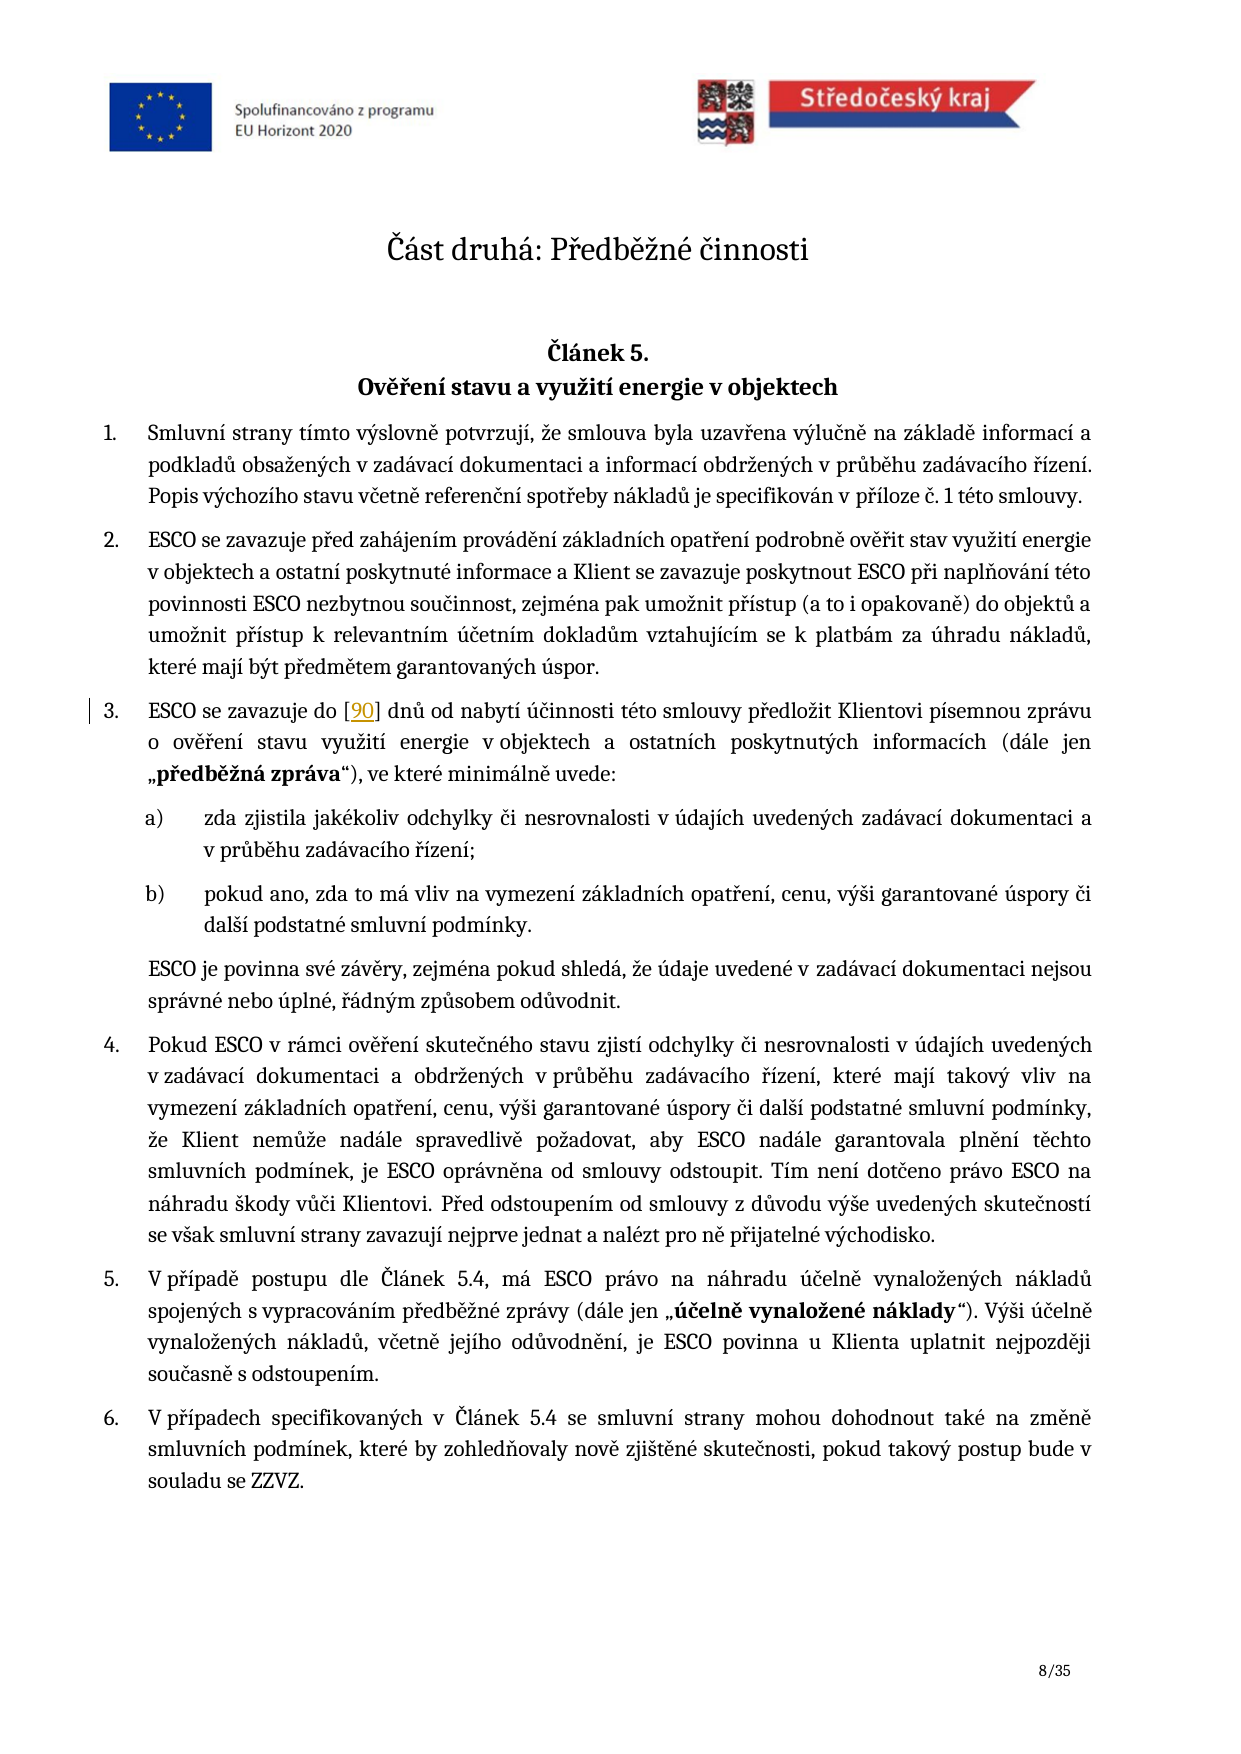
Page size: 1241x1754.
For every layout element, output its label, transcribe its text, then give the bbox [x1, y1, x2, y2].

subtitle Pokud ESCO v rámci ověření skutečného stavu zjistí odchylky či nesrovnalosti v údajích uvedených v zadávací dokumentaci a obdržených v průběhu zadávacího řízení, které mají takový vliv na vymezení základních opatření, cenu, výši garantované úspory či další podstatné smluvní podmínky, že Klient nemůže nadále spravedlivě požadovat, aby ESCO nadále garantovala plnění těchto smluvních podmínek, je ESCO oprávněna od smlouvy odstoupit. Tím není dotčeno právo ESCO na náhradu škody vůči Klientovi. Před odstoupením od smlouvy z důvodu výše uvedených skutečností se však smluvní strany zavazují nejprve jednat a nalézt pro ně přijatelné východisko. [103, 1032, 1092, 1248]
subtitle ESCO se zavazuje před zahájením provádění základních opatření podrobně ověřit stav využití energie v objektech a ostatní poskytnuté informace a Klient se zavazuje poskytnout ESCO při naplňování této povinnosti ESCO nezbytnou součinnost, zejména pak umožnit přístup (a to i opakovaně) do objektů a umožnit přístup k relevantním účetním dokladům vztahujícím se k platbám za úhradu nákladů, které mají být předmětem garantovaných úspor. [103, 527, 1092, 680]
subtitle ESCO se zavazuje do [] dnů od nabytí účinnosti této smlouvy předložit Klientovi písemnou zprávu o ověření stavu využití energie v objektech a ostatních poskytnutých informacích (dále jen „předběžná zpráva“), ve které minimálně uvede: [103, 698, 1092, 787]
subtitle Smluvní strany tímto výslovně potvrzují, že smlouva byla uzavřena výlučně na základě informací a podkladů obsažených v zadávací dokumentaci a informací obdržených v průběhu zadávacího řízení. Popis výchozího stavu včetně referenční spotřeby nákladů je specifikován v příloze č. 1 této smlouvy. [103, 420, 1092, 509]
subtitle Ověření stavu a využití energie v objektech [103, 339, 1092, 402]
text ESCO je povinna své závěry, zejména pokud shledá, že údaje uvedené v zadávací dokumentaci nejsou správné nebo úplné, řádným způsobem odůvodnit. [148, 956, 1092, 1014]
subtitle pokud ano, zda to má vliv na vymezení základních opatření, cenu, výši garantované úspory či další podstatné smluvní podmínky. [145, 880, 1092, 938]
subtitle zda zjistila jakékoliv odchylky či nesrovnalosti v údajích uvedených zadávací dokumentaci a v průběhu zadávacího řízení; [145, 805, 1092, 863]
subtitle V případech specifikovaných v Článek 5.4 se smluvní strany mohou dohodnout také na změně smluvních podmínek, které by zohledňovaly nově zjištěné skutečnosti, pokud takový postup bude v souladu se ZZVZ. [103, 1405, 1092, 1494]
title Část druhá: Předběžné činnosti [103, 230, 1092, 268]
picture [103, 73, 1049, 158]
subtitle V případě postupu dle Článek 5.4, má ESCO právo na náhradu účelně vynaložených nákladů spojených s vypracováním předběžné zprávy (dále jen „účelně vynaložené náklady“). Výši účelně vynaložených nákladů, včetně jejího odůvodnění, je ESCO povinna u Klienta uplatnit nejpozději současně s odstoupením. [103, 1266, 1092, 1387]
